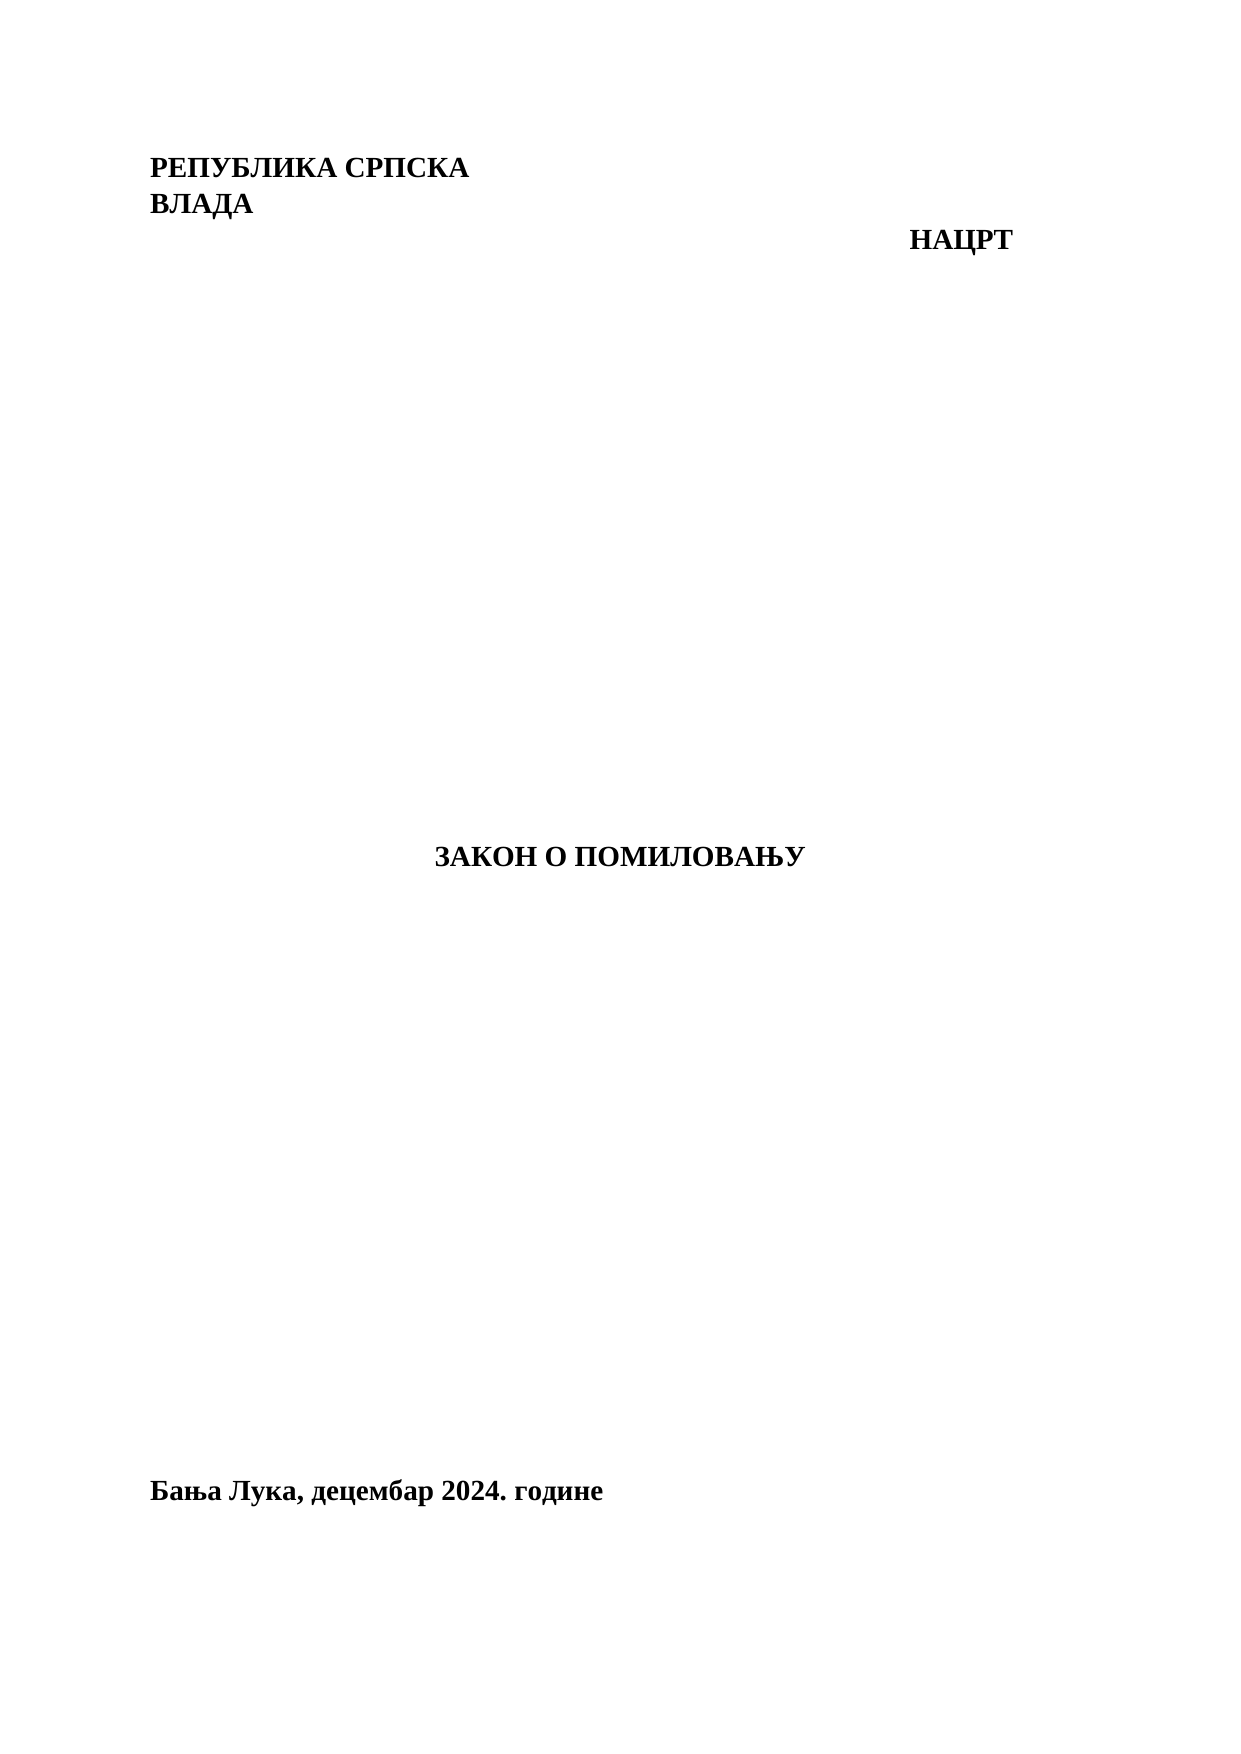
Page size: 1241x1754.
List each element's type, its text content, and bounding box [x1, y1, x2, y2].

text РЕПУБЛИКА СРПСКА [150, 150, 1090, 183]
text ЗАКОН О ПОМИЛОВАЊУ [150, 839, 1090, 873]
text Бања Лука, децембар 2024. године [150, 1473, 1090, 1507]
text НАЦРТ [825, 222, 1090, 256]
text ВЛАДА [150, 186, 1090, 220]
